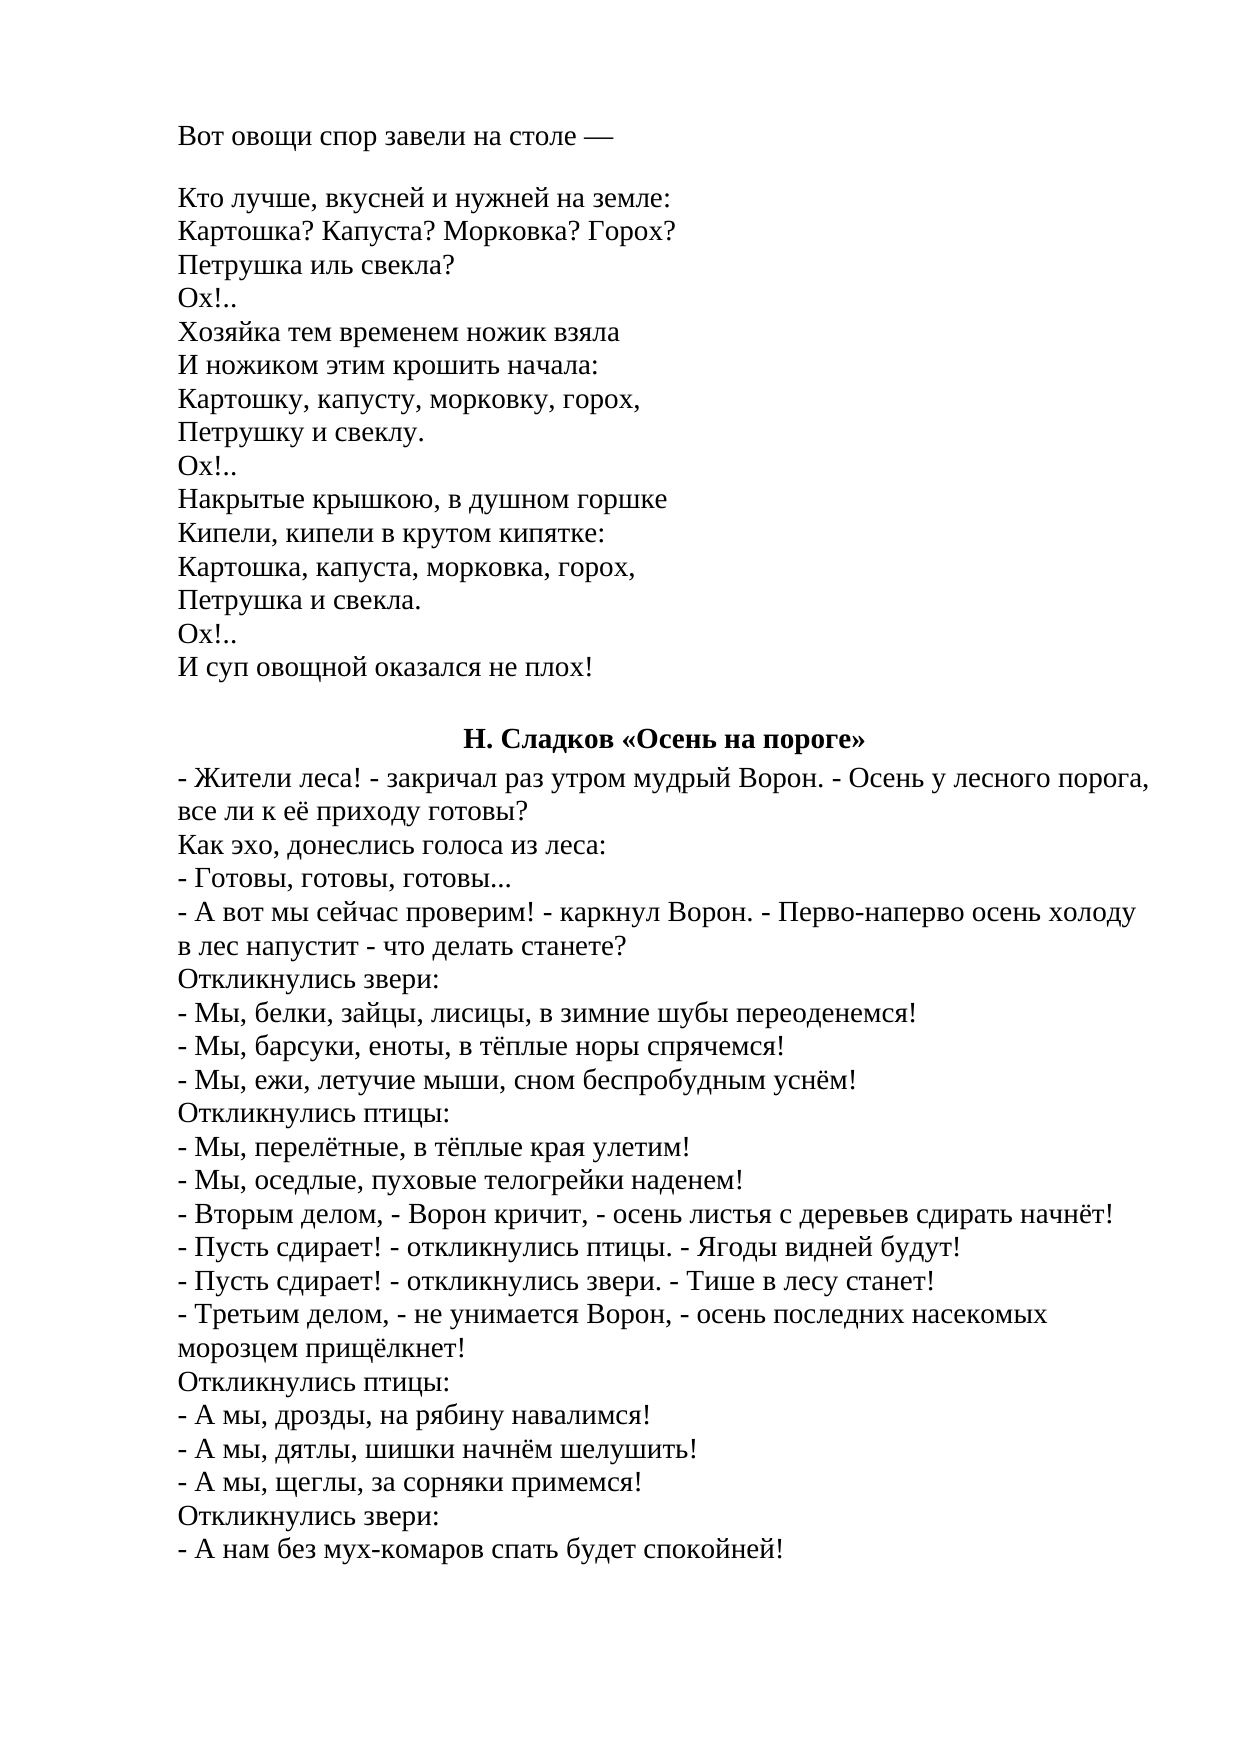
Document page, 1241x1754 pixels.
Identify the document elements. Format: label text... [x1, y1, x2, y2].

text Ох!.. [177, 616, 1152, 649]
text Как эхо, донеслись голоса из леса: [177, 827, 1152, 861]
text - А нам без мух-комаров спать будет спокойней! [177, 1531, 1152, 1565]
text Кипели, кипели в крутом кипятке: [177, 515, 1152, 549]
text - Пусть сдирает! - откликнулись звери. - Тише в лесу станет! [177, 1263, 1152, 1297]
text - Мы, барсуки, еноты, в тёплые норы спрячемся! [177, 1028, 1152, 1062]
text - А мы, дятлы, шишки начнём шелушить! [177, 1431, 1152, 1464]
text - Мы, оседлые, пуховые телогрейки наденем! [177, 1162, 1152, 1196]
text - Мы, ежи, летучие мыши, сном беспробудным уснём! [177, 1062, 1152, 1095]
text Хозяйка тем временем ножик взяла [177, 314, 1152, 347]
text Ох!.. [177, 280, 1152, 314]
text Ох!.. [177, 448, 1152, 482]
text - Жители леса! - закричал раз утром мудрый Ворон. - Осень у лесного порога, все ли к её приходу готовы? [177, 760, 1152, 827]
text - Мы, перелётные, в тёплые края улетим! [177, 1129, 1152, 1162]
text Откликнулись птицы: [177, 1364, 1152, 1397]
text Н. Сладков «Осень на пороге» [177, 721, 1152, 755]
text - А мы, дрозды, на рябину навалимся! [177, 1397, 1152, 1431]
text - Готовы, готовы, готовы... [177, 861, 1152, 894]
text Картошка, капуста, морковка, горох, [177, 549, 1152, 582]
text Кто лучше, вкусней и нужней на земле: [177, 180, 1152, 213]
text - Мы, белки, зайцы, лисицы, в зимние шубы переоденемся! [177, 995, 1152, 1028]
text Петрушка и свекла. [177, 582, 1152, 616]
text Вот овощи спор завели на столе — [177, 118, 1152, 152]
text Откликнулись птицы: [177, 1095, 1152, 1129]
text И ножиком этим крошить начала: [177, 347, 1152, 381]
text - А мы, щеглы, за сорняки примемся! [177, 1464, 1152, 1498]
text Накрытые крышкою, в душном горшке [177, 482, 1152, 515]
text Откликнулись звери: [177, 1498, 1152, 1531]
text - Вторым делом, - Ворон кричит, - осень листья с деревьев сдирать начнёт! [177, 1196, 1152, 1229]
text Петрушку и свеклу. [177, 414, 1152, 448]
text - Пусть сдирает! - откликнулись птицы. - Ягоды видней будут! [177, 1229, 1152, 1263]
text И суп овощной оказался не плох! [177, 649, 1152, 683]
text Картошка? Капуста? Морковка? Горох? [177, 213, 1152, 247]
text Откликнулись звери: [177, 961, 1152, 995]
text - Третьим делом, - не унимается Ворон, - осень последних насекомых морозцем прищёлкнет! [177, 1297, 1152, 1364]
text Картошку, капусту, морковку, горох, [177, 381, 1152, 414]
text Петрушка иль свекла? [177, 247, 1152, 280]
text - А вот мы сейчас проверим! - каркнул Ворон. - Перво-наперво осень холоду в лес напустит - что делать станете? [177, 894, 1152, 961]
